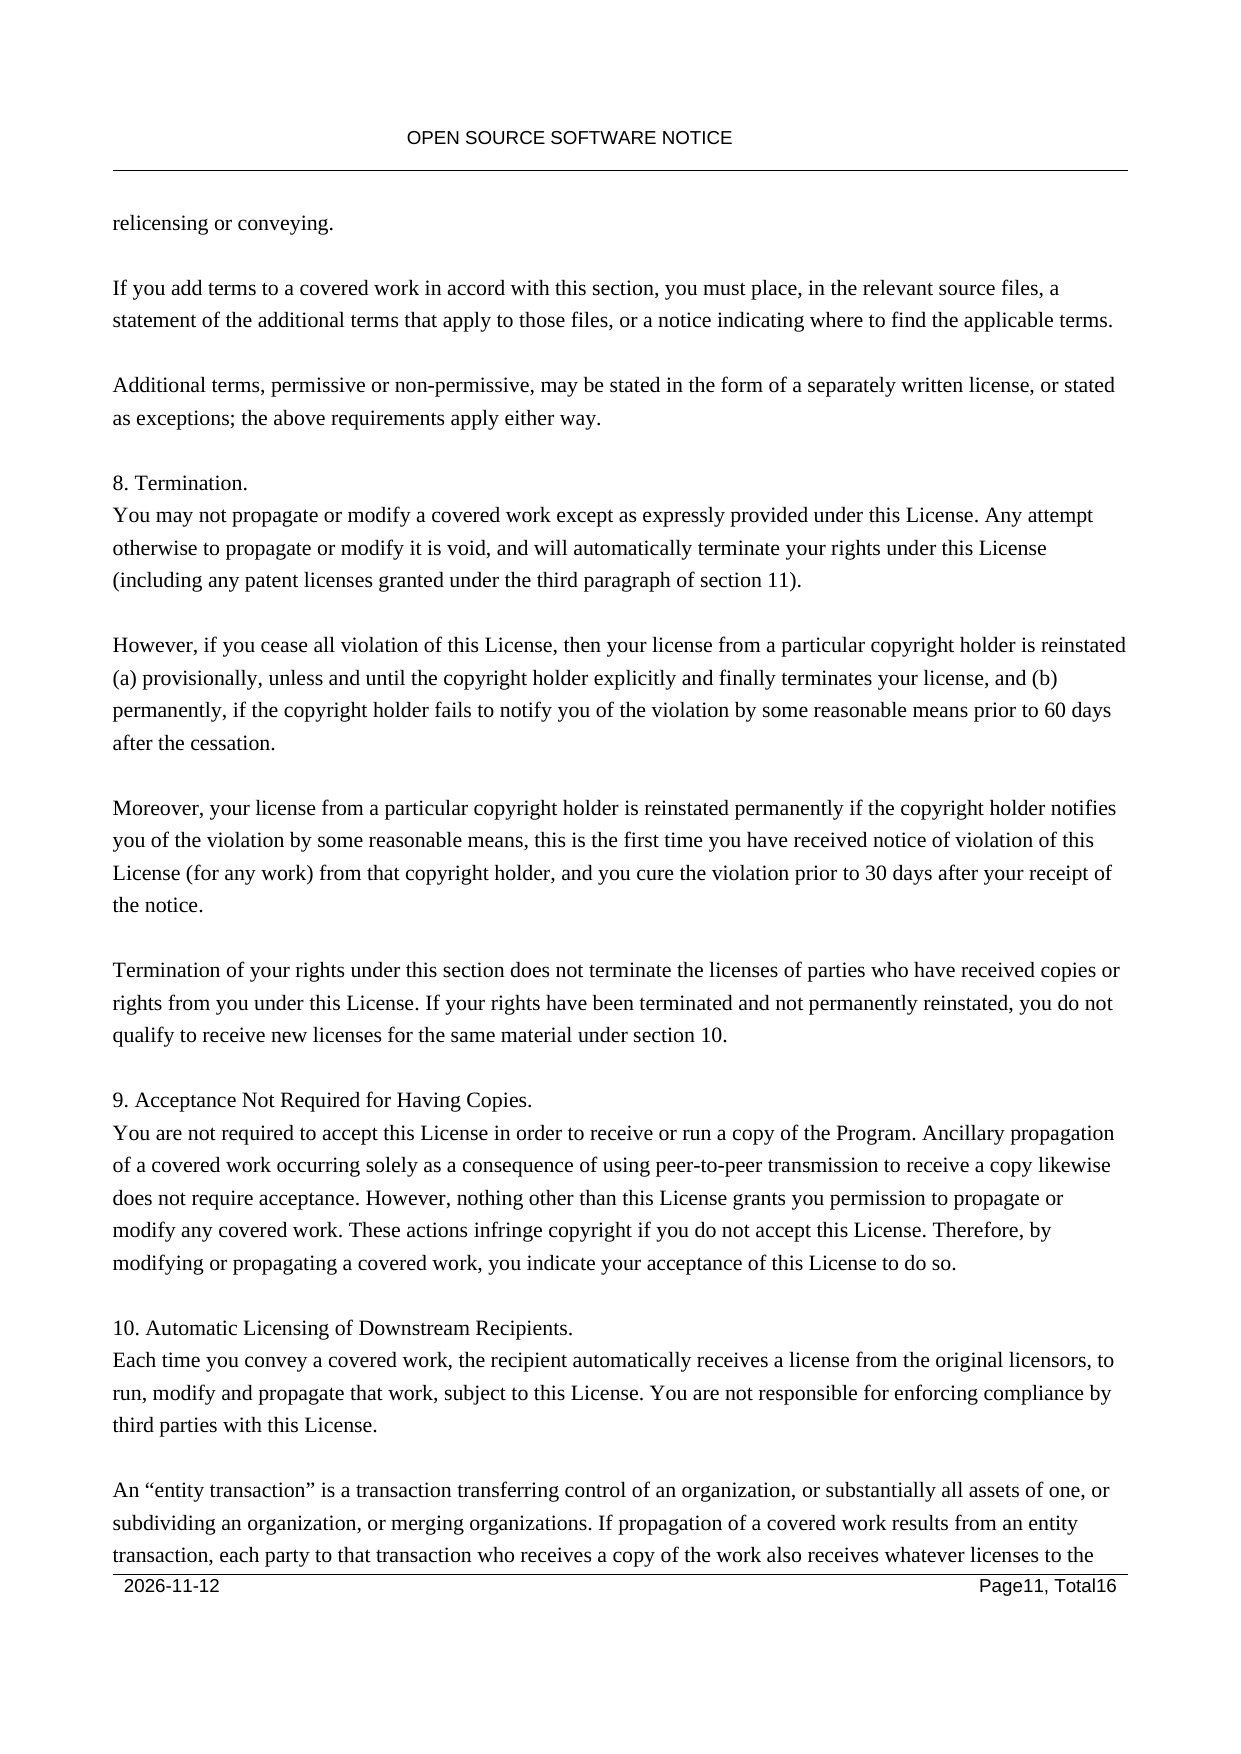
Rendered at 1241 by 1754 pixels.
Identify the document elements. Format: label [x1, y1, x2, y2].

text [112, 206, 1128, 1571]
